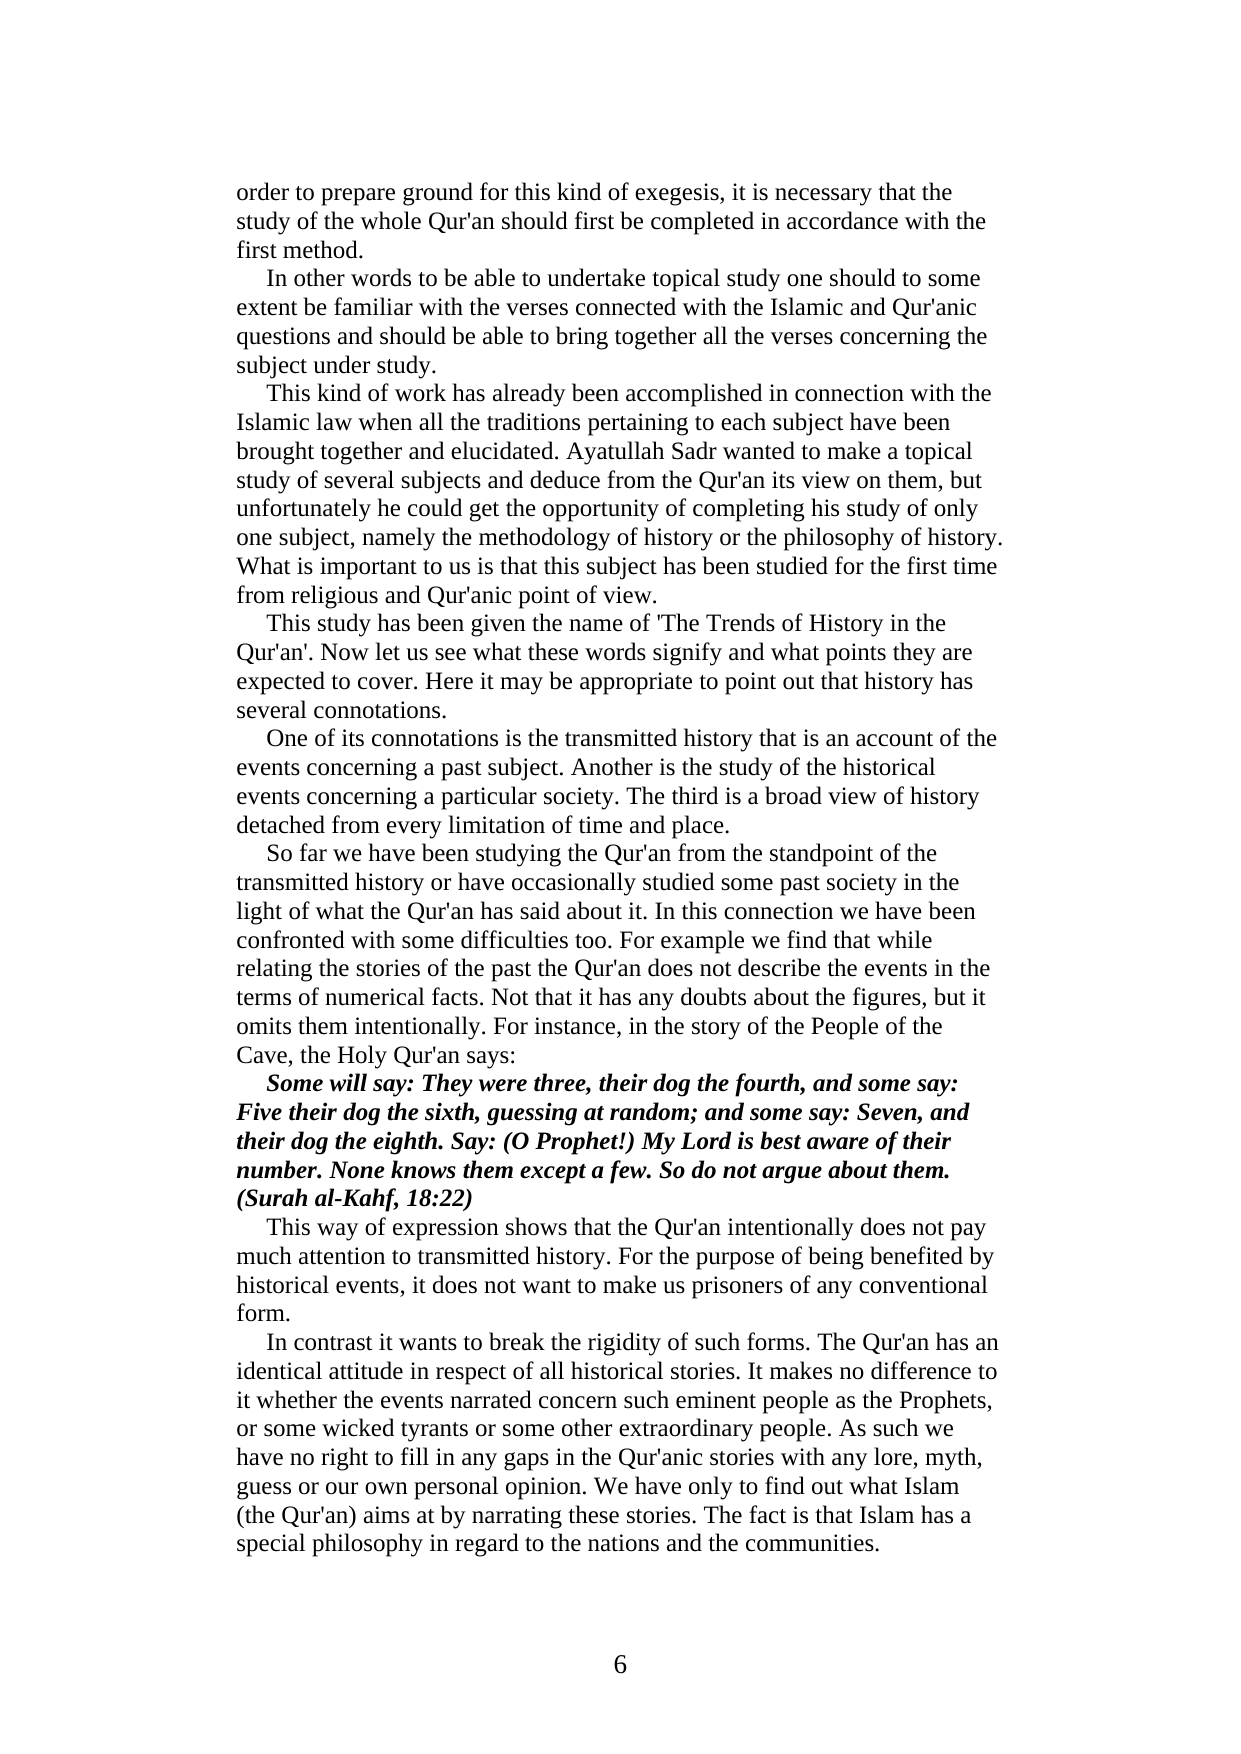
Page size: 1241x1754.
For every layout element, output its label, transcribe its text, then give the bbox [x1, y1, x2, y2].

text In contrast it wants to break the rigidity of such forms. The Qur'an has an identical attitude in respect of all historical stories. It makes no difference to it whether the events narrated concern such eminent people as the Prophets, or some wicked tyrants or some other extraordinary people. As such we have no right to fill in any gaps in the Qur'anic stories with any lore, myth, guess or our own personal opinion. We have only to find out what Islam (the Qur'an) aims at by narrating these stories. The fact is that Islam has a special philosophy in regard to the nations and the communities. [236, 1327, 1004, 1557]
text One of its connotations is the transmitted history that is an account of the events concerning a past subject. Another is the study of the historical events concerning a particular society. The third is a broad view of history detached from every limitation of time and place. [236, 723, 1004, 838]
text This way of expression shows that the Qur'an intentionally does not pay much attention to transmitted history. For the purpose of being benefited by historical events, it does not want to make us prisoners of any conventional form. [236, 1212, 1004, 1327]
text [236, 177, 1004, 263]
text So far we have been studying the Qur'an from the standpoint of the transmitted history or have occasionally studied some past society in the light of what the Qur'an has said about it. In this connection we have been confronted with some difficulties too. For example we find that while relating the stories of the past the Qur'an does not describe the events in the terms of numerical facts. Not that it has any doubts about the figures, but it omits them intentionally. For instance, in the story of the People of the Cave, the Holy Qur'an says: [236, 838, 1004, 1068]
text This study has been given the name of 'The Trends of History in the Qur'an'. Now let us see what these words signify and what points they are expected to cover. Here it may be appropriate to point out that history has several connotations. [236, 608, 1004, 723]
text In other words to be able to undertake topical study one should to some extent be familiar with the verses connected with the Islamic and Qur'anic questions and should be able to bring together all the verses concerning the subject under study. [236, 263, 1004, 378]
text This kind of work has already been accomplished in connection with the Islamic law when all the traditions pertaining to each subject have been brought together and elucidated. Ayatullah Sadr wanted to make a topical study of several subjects and deduce from the Qur'an its view on them, but unfortunately he could get the opportunity of completing his study of only one subject, namely the methodology of history or the philosophy of history. What is important to us is that this subject has been studied for the first time from religious and Qur'anic point of view. [236, 378, 1004, 608]
text Some will say: They were three, their dog the fourth, and some say: Five their dog the sixth, guessing at random; and some say: Seven, and their dog the eighth. Say: (O Prophet!) My Lord is best aware of their number. None knows them except a few. So do not argue about them. (Surah al-Kahf, 18:22) [236, 1068, 1004, 1212]
